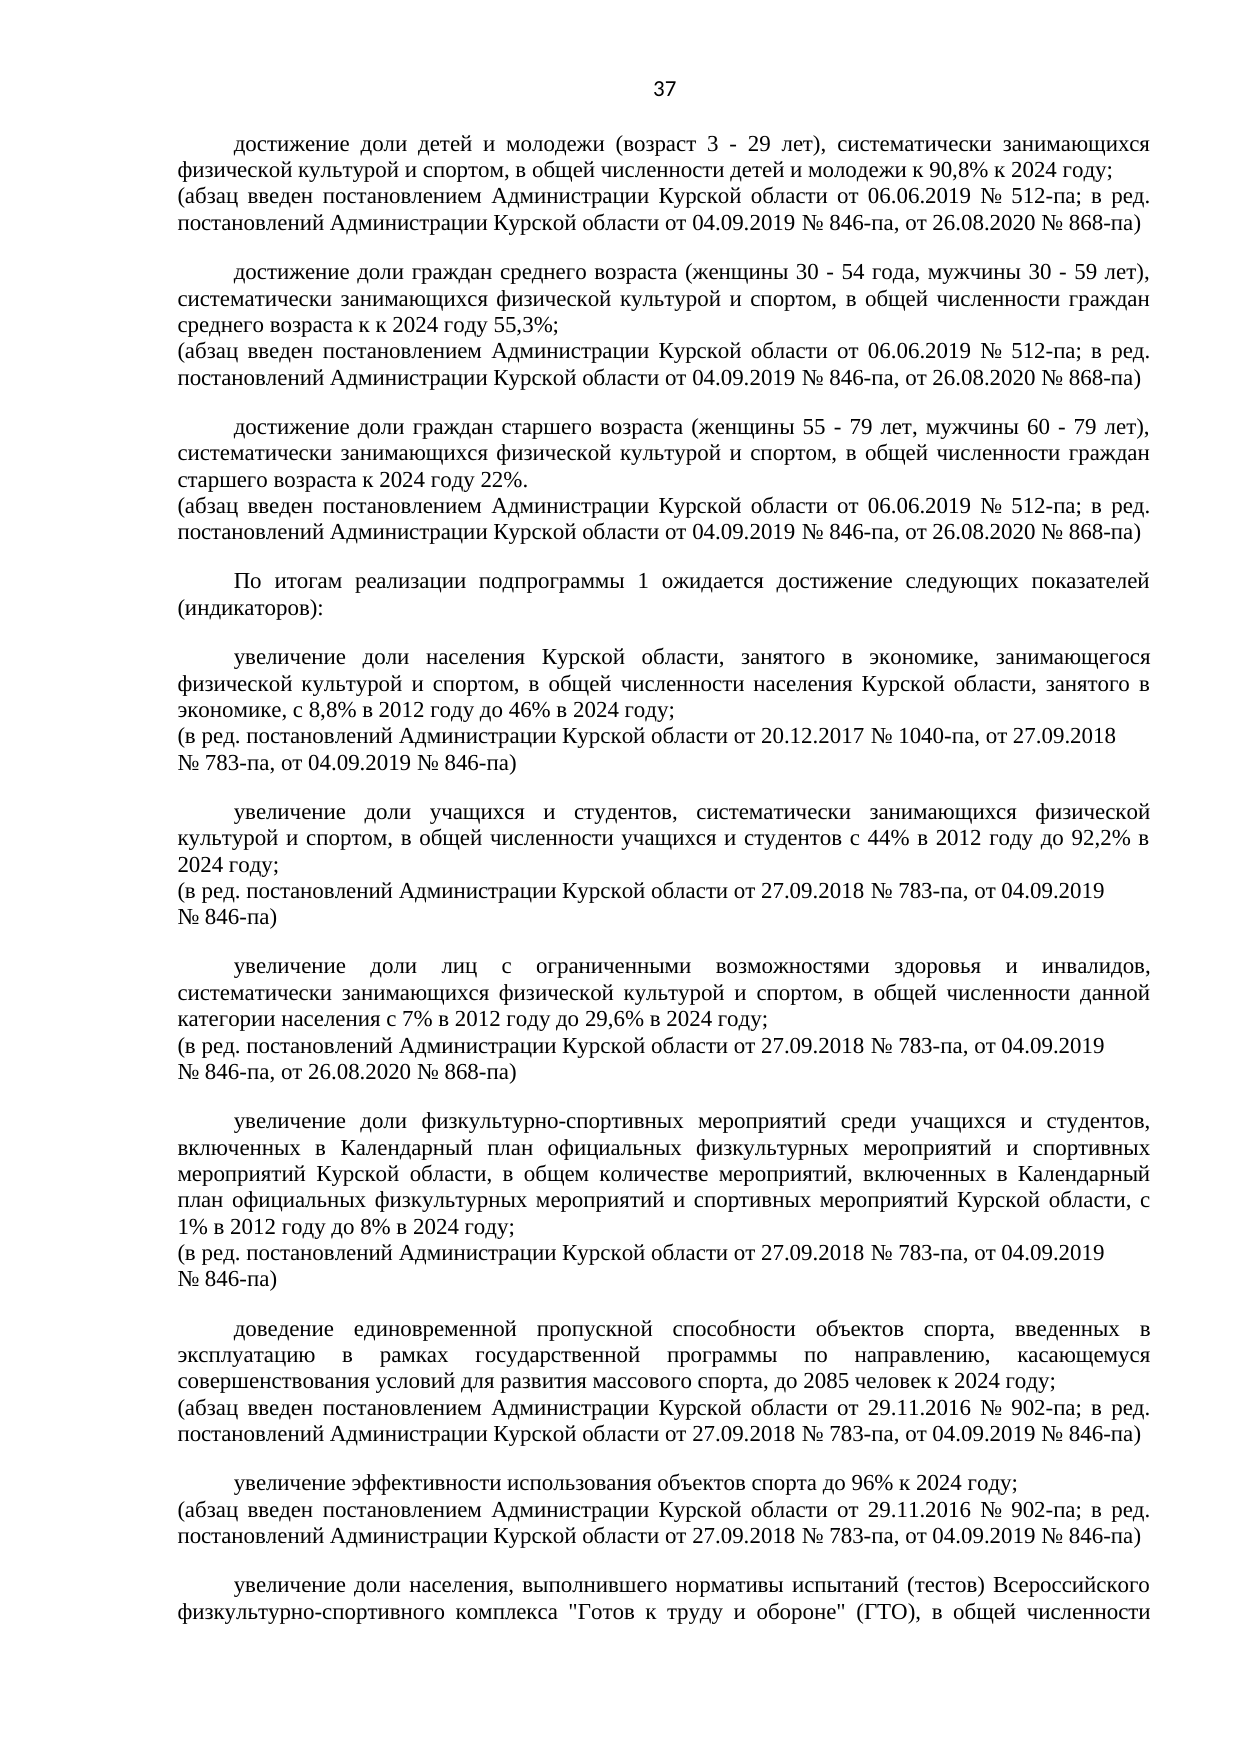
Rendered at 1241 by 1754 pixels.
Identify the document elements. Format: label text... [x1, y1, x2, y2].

text увеличение доли населения Курской области, занятого в экономике, занимающегося физической культурой и спортом, в общей численности населения Курской области, занятого в экономике, с 8,8% в 2012 году до 46% в 2024 году; [177, 643, 1152, 722]
text (абзац введен постановлением Администрации Курской области от 29.11.2016 № 902-па; в ред. постановлений Администрации Курской области от 27.09.2018 № 783-па, от 04.09.2019 № 846-па) [177, 1394, 1152, 1446]
text доведение единовременной пропускной способности объектов спорта, введенных в эксплуатацию в рамках государственной программы по направлению, касающемуся совершенствования условий для развития массового спорта, до 2085 человек к 2024 году; [177, 1315, 1152, 1394]
text достижение доли детей и молодежи (возраст 3 - 29 лет), систематически занимающихся физической культурой и спортом, в общей численности детей и молодежи к 90,8% к 2024 году; [177, 130, 1152, 183]
text увеличение доли физкультурно-спортивных мероприятий среди учащихся и студентов, включенных в Календарный план официальных физкультурных мероприятий и спортивных мероприятий Курской области, в общем количестве мероприятий, включенных в Календарный план официальных физкультурных мероприятий и спортивных мероприятий Курской области, с 1% в 2012 году до 8% в 2024 году; [177, 1107, 1152, 1239]
text (абзац введен постановлением Администрации Курской области от 06.06.2019 № 512-па; в ред. постановлений Администрации Курской области от 04.09.2019 № 846-па, от 26.08.2020 № 868-па) [177, 337, 1152, 390]
text достижение доли граждан среднего возраста (женщины 30 - 54 года, мужчины 30 - 59 лет), систематически занимающихся физической культурой и спортом, в общей численности граждан среднего возраста к к 2024 году 55,3%; [177, 258, 1152, 337]
text (в ред. постановлений Администрации Курской области от 20.12.2017 № 1040-па, от 27.09.2018 [177, 722, 1152, 749]
text (в ред. постановлений Администрации Курской области от 27.09.2018 № 783-па, от 04.09.2019 [177, 1239, 1152, 1265]
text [177, 1571, 1152, 1624]
text достижение доли граждан старшего возраста (женщины 55 - 79 лет, мужчины 60 - 79 лет), систематически занимающихся физической культурой и спортом, в общей численности граждан старшего возраста к 2024 году 22%. [177, 413, 1152, 492]
text (в ред. постановлений Администрации Курской области от 27.09.2018 № 783-па, от 04.09.2019 [177, 877, 1152, 903]
text № 846-па) [177, 903, 1152, 930]
text № 846-па) [177, 1265, 1152, 1292]
text увеличение доли учащихся и студентов, систематически занимающихся физической культурой и спортом, в общей численности учащихся и студентов с 44% в 2012 году до 92,2% в 2024 году; [177, 798, 1152, 877]
text № 846-па, от 26.08.2020 № 868-па) [177, 1058, 1152, 1084]
text увеличение эффективности использования объектов спорта до 96% к 2024 году; [177, 1469, 1152, 1496]
text увеличение доли лиц с ограниченными возможностями здоровья и инвалидов, систематически занимающихся физической культурой и спортом, в общей численности данной категории населения с 7% в 2012 году до 29,6% в 2024 году; [177, 953, 1152, 1032]
text По итогам реализации подпрограммы 1 ожидается достижение следующих показателей (индикаторов): [177, 568, 1152, 620]
text № 783-па, от 04.09.2019 № 846-па) [177, 749, 1152, 775]
text (в ред. постановлений Администрации Курской области от 27.09.2018 № 783-па, от 04.09.2019 [177, 1032, 1152, 1058]
text (абзац введен постановлением Администрации Курской области от 06.06.2019 № 512-па; в ред. постановлений Администрации Курской области от 04.09.2019 № 846-па, от 26.08.2020 № 868-па) [177, 183, 1152, 235]
text (абзац введен постановлением Администрации Курской области от 06.06.2019 № 512-па; в ред. постановлений Администрации Курской области от 04.09.2019 № 846-па, от 26.08.2020 № 868-па) [177, 492, 1152, 545]
text (абзац введен постановлением Администрации Курской области от 29.11.2016 № 902-па; в ред. постановлений Администрации Курской области от 27.09.2018 № 783-па, от 04.09.2019 № 846-па) [177, 1496, 1152, 1548]
